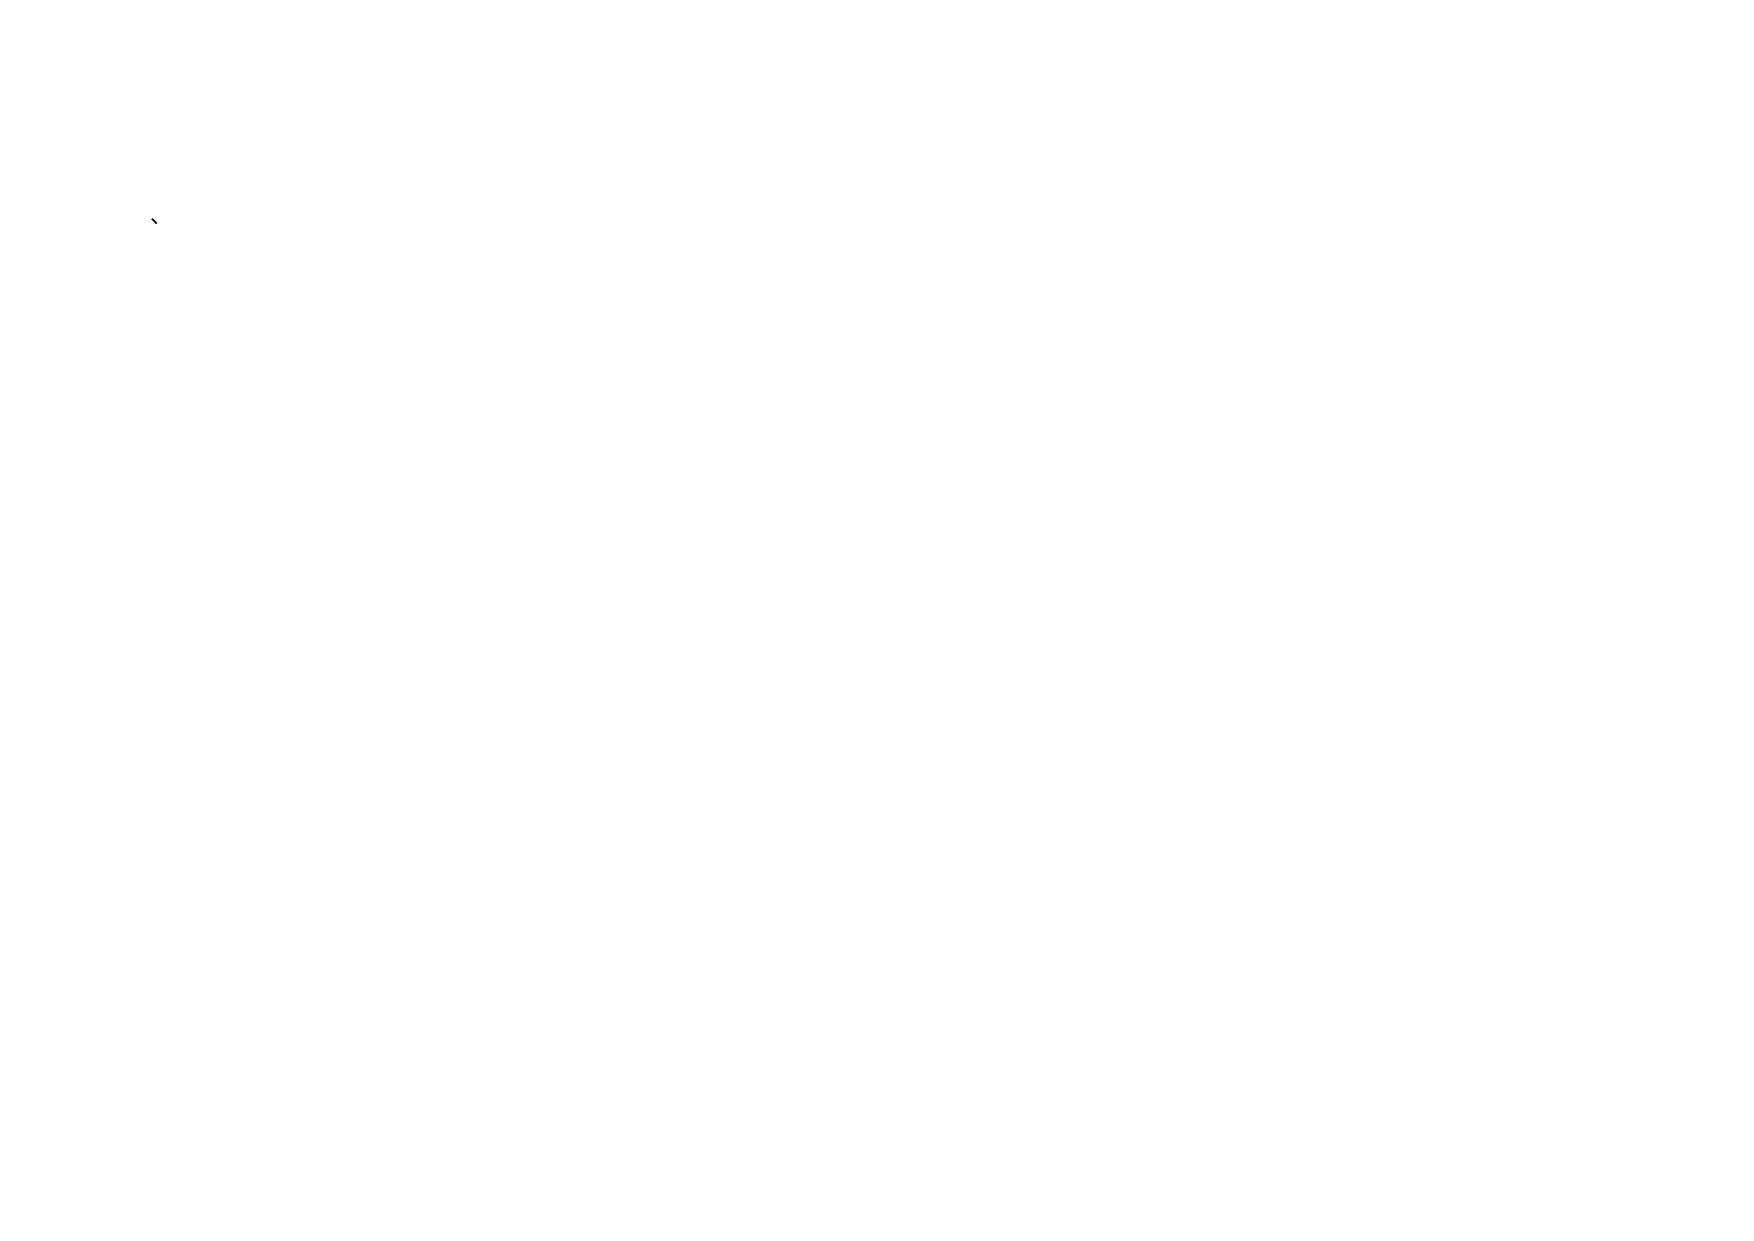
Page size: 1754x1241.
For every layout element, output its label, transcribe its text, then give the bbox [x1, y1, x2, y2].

text 、 [150, 198, 1604, 230]
